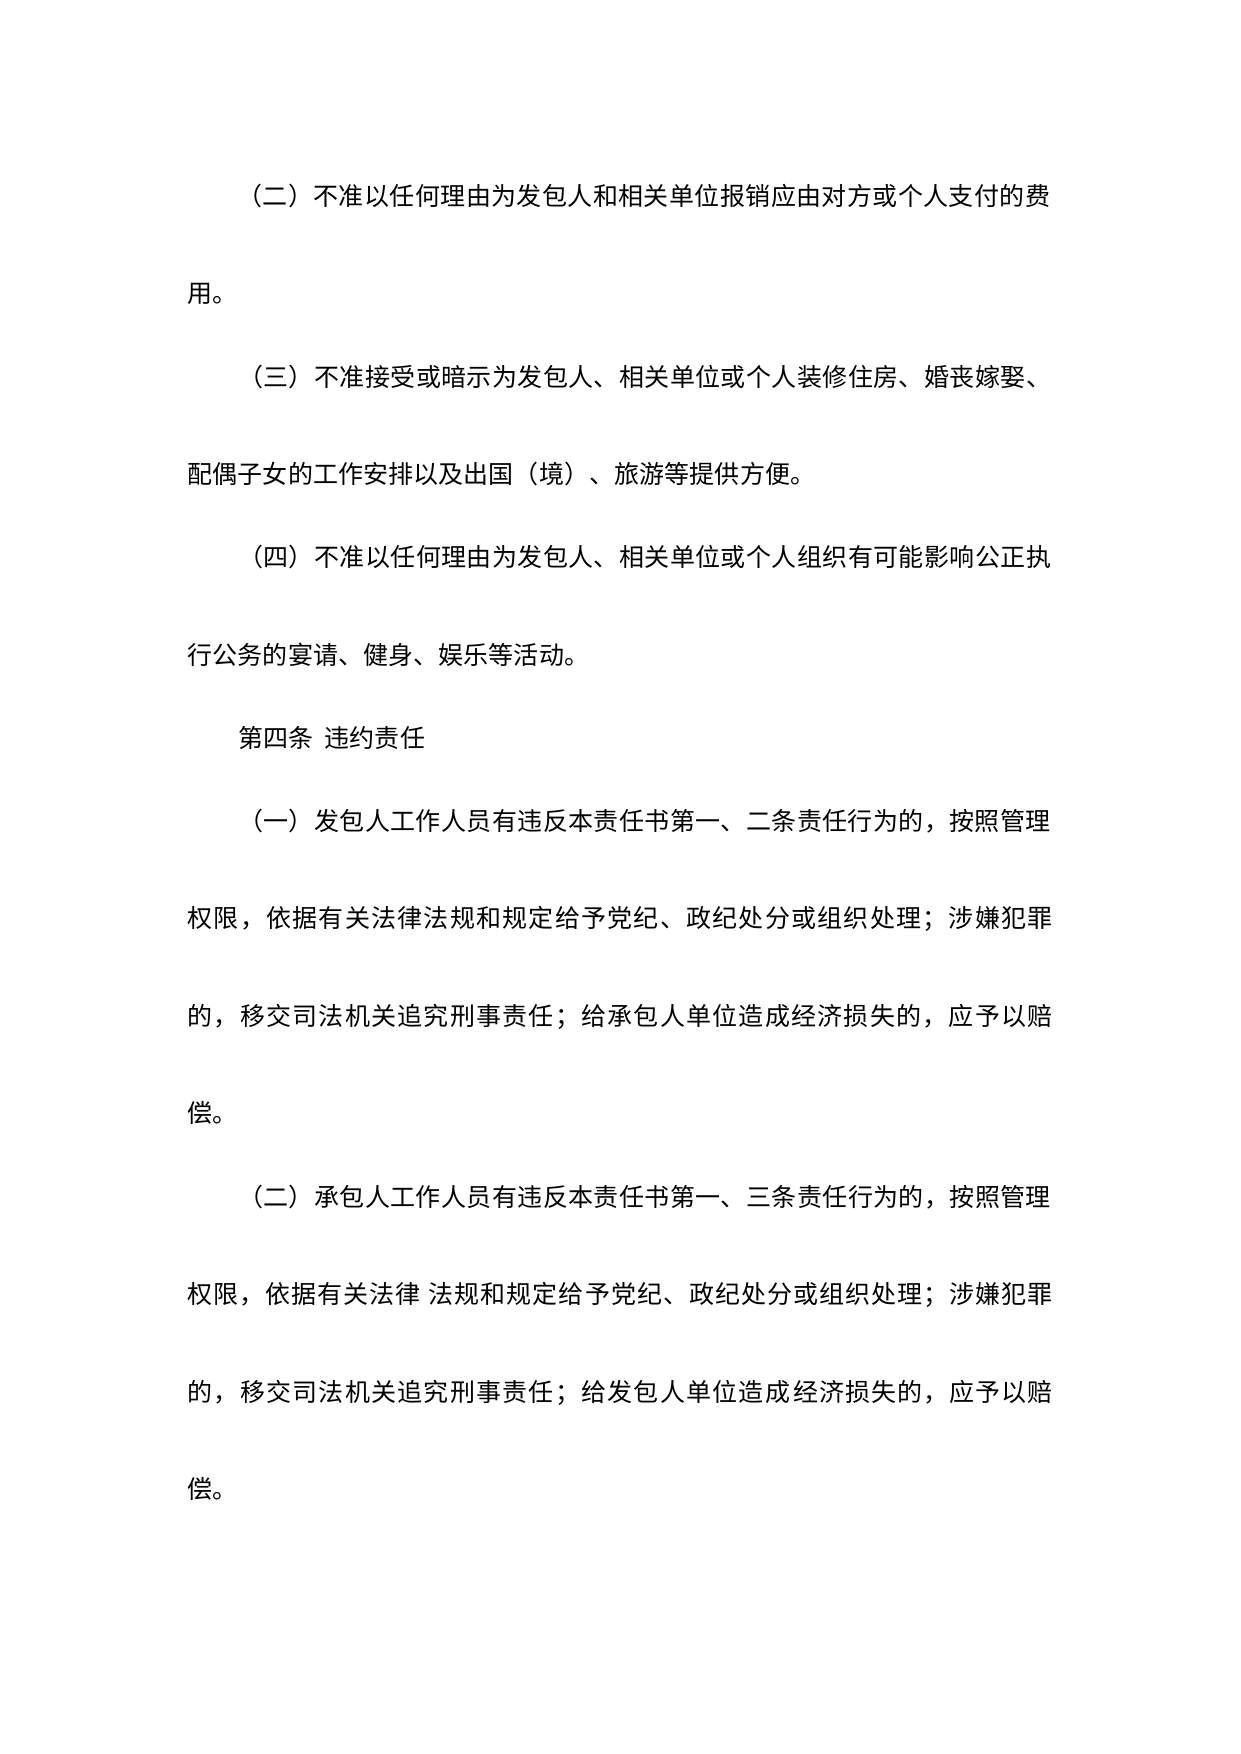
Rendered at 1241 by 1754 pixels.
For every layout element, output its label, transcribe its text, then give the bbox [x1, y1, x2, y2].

text （二）不准以任何理由为发包人和相关单位报销应由对方或个人支付的费用。 [187, 162, 1053, 324]
text （一）发包人工作人员有违反本责任书第一、二条责任行为的，按照管理权限，依据有关法律法规和规定给予党纪、政纪处分或组织处理；涉嫌犯罪的，移交司法机关追究刑事责任；给承包人单位造成经济损失的，应予以赔偿。 [187, 787, 1053, 1144]
text （三）不准接受或暗示为发包人、相关单位或个人装修住房、婚丧嫁娶、配偶子女的工作安排以及出国（境）、旅游等提供方便。 [187, 343, 1053, 505]
text （四）不准以任何理由为发包人、相关单位或个人组织有可能影响公正执行公务的宴请、健身、娱乐等活动。 [187, 523, 1053, 686]
text （二）承包人工作人员有违反本责任书第一、三条责任行为的，按照管理权限，依据有关法律 法规和规定给予党纪、政纪处分或组织处理；涉嫌犯罪的，移交司法机关追究刑事责任；给发包人单位造成经济损失的，应予以赔偿。 [187, 1163, 1053, 1520]
text 第四条 违约责任 [187, 704, 1053, 769]
